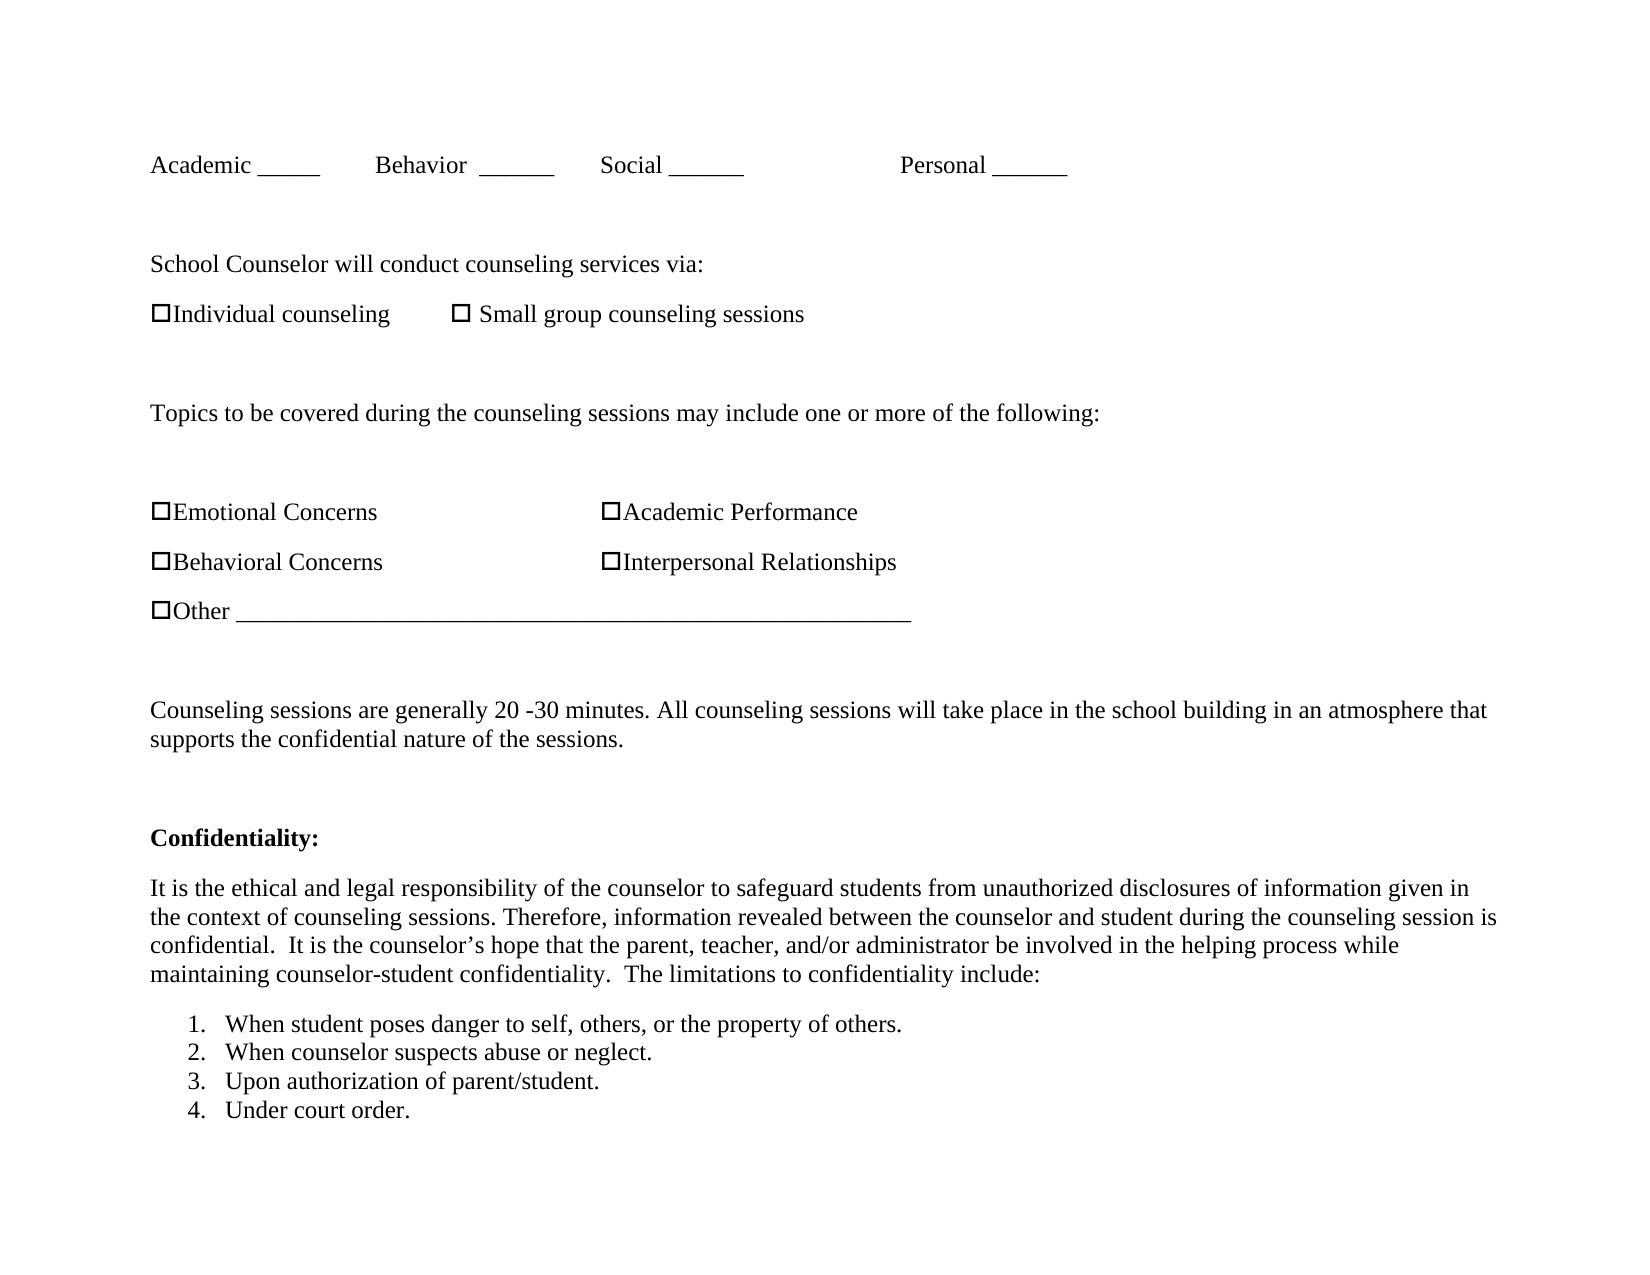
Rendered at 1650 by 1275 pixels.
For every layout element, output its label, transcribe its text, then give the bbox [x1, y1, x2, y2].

list When counselor suspects abuse or neglect. [187, 1037, 1500, 1066]
text Topics to be covered during the counseling sessions may include one or more of the following: [150, 398, 1500, 427]
text Counseling sessions are generally 20 -30 minutes. All counseling sessions will take place in the school building in an atmosphere that supports the confidential nature of the sessions. [150, 695, 1500, 753]
text Other ______________________________________________________ [150, 596, 1500, 625]
list Upon authorization of parent/student. [187, 1066, 1500, 1095]
list When student poses danger to self, others, or the property of others. [187, 1009, 1500, 1037]
list Under court order. [187, 1095, 1500, 1124]
text Individual counseling Small group counseling sessions [150, 299, 1500, 327]
text Behavioral Concerns Interpersonal Relationships [150, 547, 1500, 575]
text It is the ethical and legal responsibility of the counselor to safeguard students from unauthorized disclosures of information given in the context of counseling sessions. Therefore, information revealed between the counselor and student during the counseling session is confidential. It is the counselor’s hope that the parent, teacher, and/or administrator be involved in the helping process while maintaining counselor-student confidentiality. The limitations to confidentiality include: [150, 873, 1500, 988]
text Emotional Concerns Academic Performance [150, 497, 1500, 526]
text Academic _____ Behavior ______ Social ______ Personal ______ [150, 150, 1500, 179]
text School Counselor will conduct counseling services via: [150, 249, 1500, 278]
text Confidentiality: [150, 823, 1500, 852]
